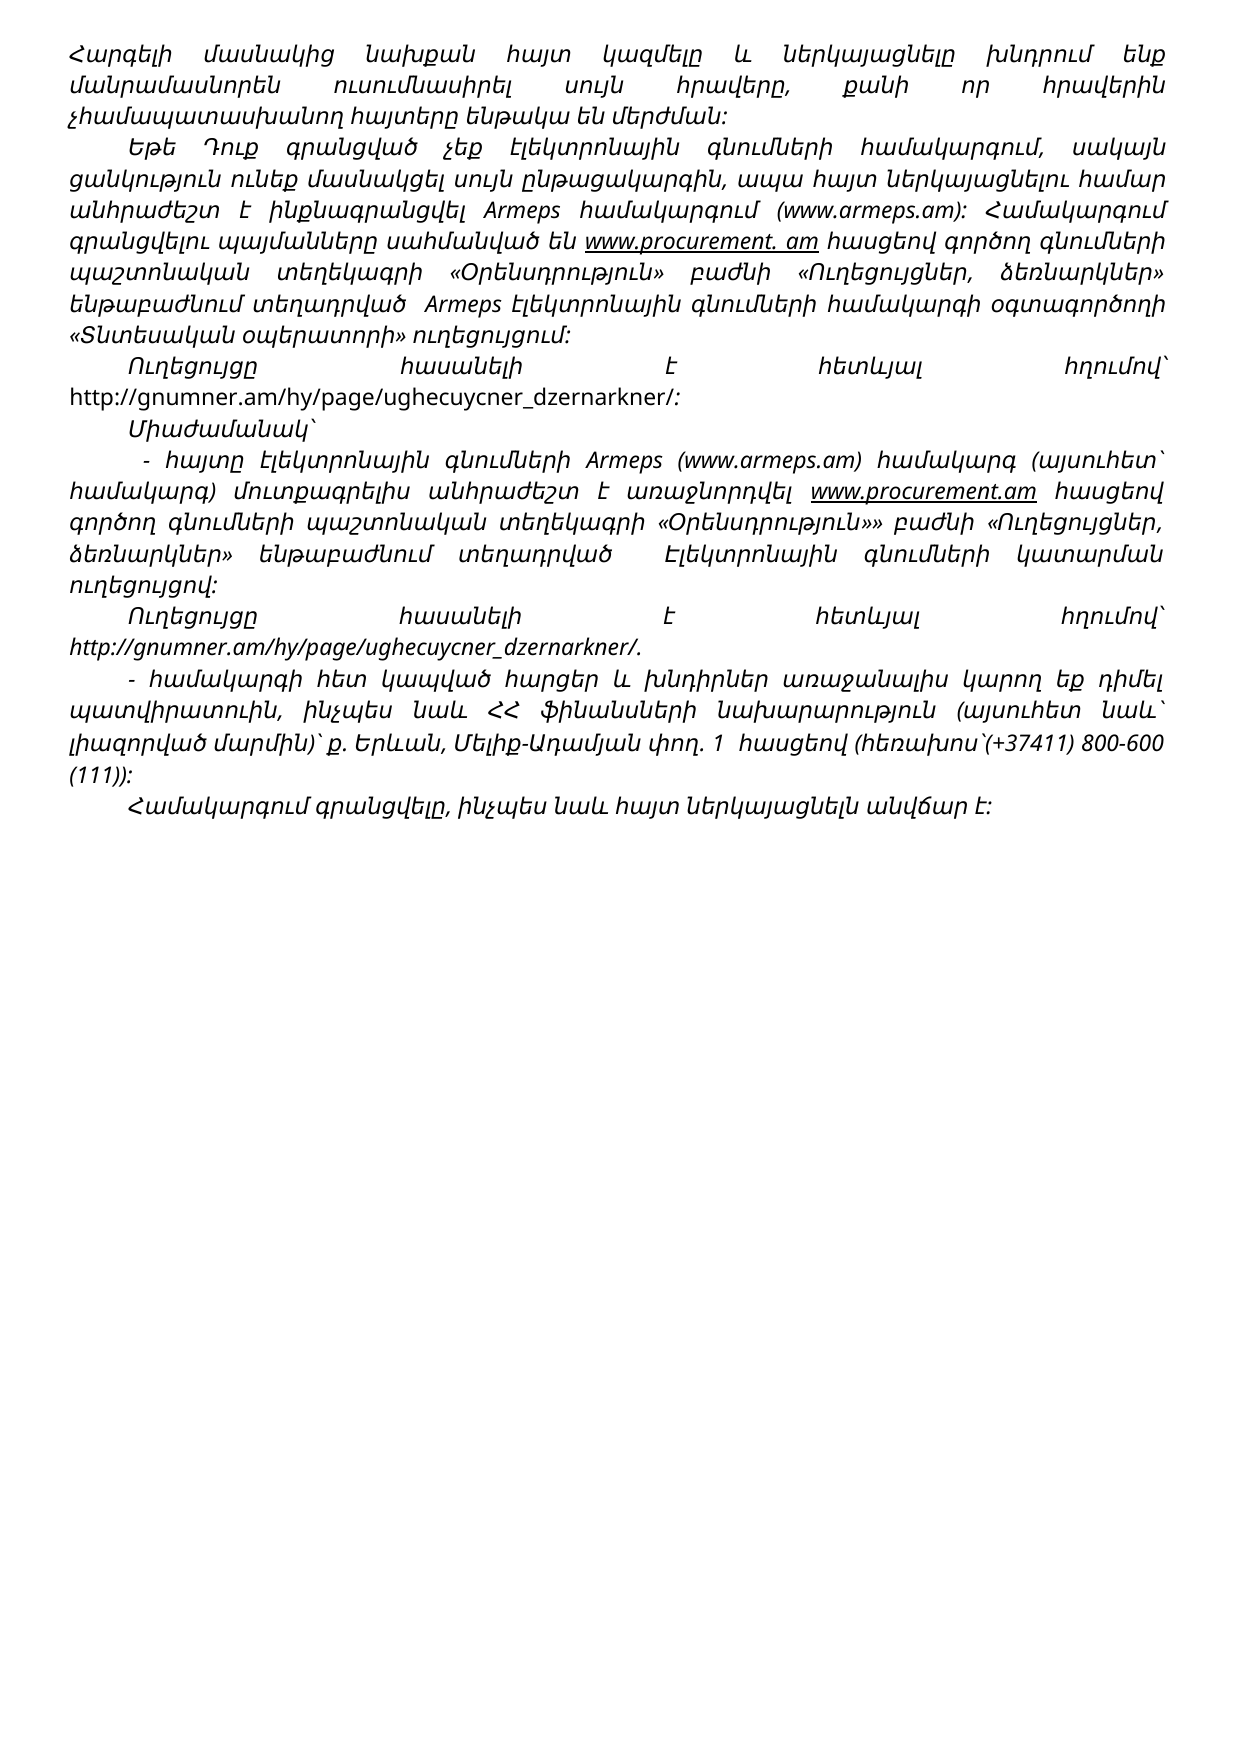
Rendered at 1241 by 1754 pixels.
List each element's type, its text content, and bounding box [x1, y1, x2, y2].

text - հայտը էլեկտրոնային գնումների Armeps (www.armeps.am) համակարգ (այսուհետ` համակարգ) մուտքագրելիս անհրաժեշտ է առաջնորդվել www.procurement.am հասցեով գործող գնումների պաշտոնական տեղեկագրի «Օրենսդրություն»» բաժնի «Ուղեցույցներ, ձեռնարկներ» ենթաբաժնում տեղադրված Էլեկտրոնային գնումների կատարման ուղեցույցով: [69, 444, 1167, 600]
text Եթե Դուք գրանցված չեք էլեկտրոնային գնումների համակարգում, սակայն ցանկություն ունեք մասնակցել սույն ընթացակարգին, ապա հայտ ներկայացնելու համար անհրաժեշտ է ինքնագրանցվել Armeps համակարգում (www.armeps.am): Համակարգում գրանցվելու պայմանները սահմանված են www.procurement. am հասցեով գործող գնումների պաշտոնական տեղեկագրի «Օրենսդրություն» բաժնի «Ուղեցույցներ, ձեռնարկներ» ենթաբաժնում տեղադրված Armeps էլեկտրոնային գնումների համակարգի օգտագործողի «Տնտեսական օպերատորի» ուղեցույցում: [69, 131, 1167, 350]
text Ուղեցույցը հասանելի է հետևյալ հղումով՝ http://gnumner.am/hy/page/ughecuycner_dzernarkner/. [69, 600, 1167, 662]
text Ուղեցույցը հասանելի է հետևյալ հղումով՝ http://gnumner.am/hy/page/ughecuycner_dzernarkner/: [69, 350, 1167, 412]
text - համակարգի հետ կապված հարցեր և խնդիրներ առաջանալիս կարող եք դիմել պատվիրատուին, ինչպես նաև ՀՀ ֆինանսների նախարարություն (այսուհետ նաև` լիազորված մարմին)` ք. Երևան, Մելիք-Ադամյան փող. 1 հասցեով (հեռախոս`(+37411) 800-600 (111)): [69, 662, 1167, 790]
text Համակարգում գրանցվելը, ինչպես նաև հայտ ներկայացնելն անվճար է: [69, 790, 1167, 822]
text Միաժամանակ՝ [69, 412, 1167, 444]
text Հարգելի մասնակից նախքան հայտ կազմելը և ներկայացնելը խնդրում ենք մանրամասնորեն ուսումնասիրել սույն հրավերը, քանի որ հրավերին չհամապատասխանող հայտերը ենթակա են մերժման: [69, 37, 1167, 131]
